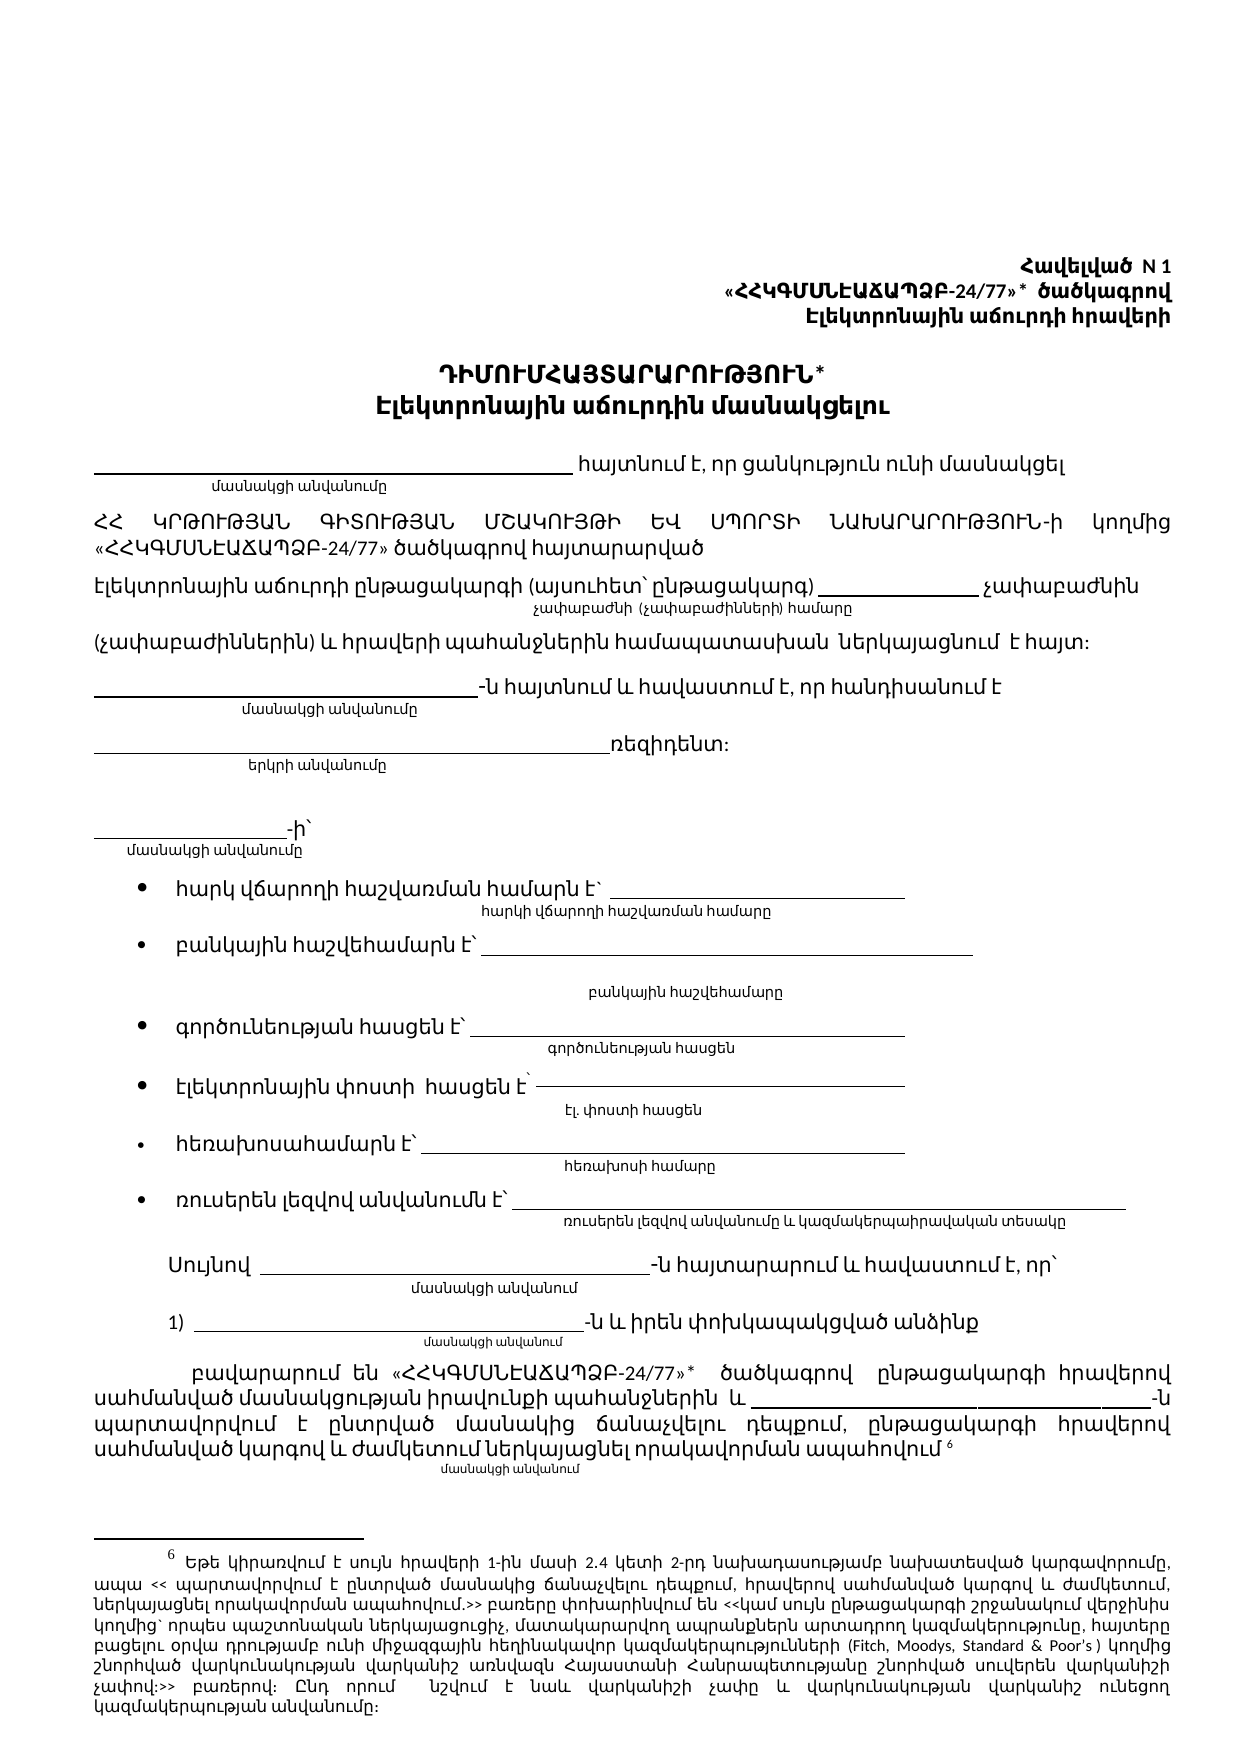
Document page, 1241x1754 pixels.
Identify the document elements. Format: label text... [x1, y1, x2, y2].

text -ի՝ [94, 816, 1171, 841]
text չափաբաժնի (չափաբաժինների) համարը [94, 599, 1171, 629]
text հեռախոսի համարը [462, 1157, 1171, 1187]
text էլ. փոստի հասցեն [94, 1101, 1171, 1131]
list հեռախոսահամարն է՝ [138, 1131, 1171, 1157]
text ռուսերեն լեզվով անվանումը և կազմակերպաիրավական տեսակը [94, 1213, 1171, 1243]
text բանկային հաշվեհամարը [94, 983, 1171, 1014]
text ԴԻՄՈՒՄՀԱՅՏԱՐԱՐՈՒԹՅՈՒՆ* [94, 360, 1171, 390]
text բավարարում են «ՀՀԿԳՄՍՆԷԱՃԱՊՁԲ-24/77»* ծածկագրով ընթացակարգի հրավերով սահմանված մասնակցության իրավունքի պահանջներին և -ն պարտավորվում է ընտրված մասնակից ճանաչվելու դեպքում, ընթացակարգի հրավերով սահմանված կարգով և ժամկետում ներկայացնել որակավորման ապահովում [94, 1360, 1171, 1462]
text գործունեության հասցեն [94, 1040, 1171, 1070]
text «ՀՀԿԳՄՍՆԷԱՃԱՊՁԲ-24/77»* ծածկագրով [94, 278, 1171, 304]
text մասնակցի անվանում [94, 1462, 1171, 1487]
text Էլեկտրոնային աճուրդի հրավերի [94, 304, 1171, 329]
text հայտնում է, որ ցանկություն ունի մասնակցել [94, 451, 1171, 477]
subtitle Էլեկտրոնային աճուրդին մասնակցելու [94, 390, 1171, 421]
text ՀՀ ԿՐԹՈՒԹՅԱՆ ԳԻՏՈՒԹՅԱՆ ՄՇԱԿՈՒՅԹԻ ԵՎ ՍՊՈՐՏԻ ՆԱԽԱՐԱՐՈՒԹՅՈՒՆ-ի կողմից «ՀՀԿԳՄՍՆԷԱՃԱՊՁԲ-24/77» ծածկագրով հայտարարված [94, 507, 1171, 561]
text -ն հայտնում և հավաստում է, որ հանդիսանում է [94, 670, 1171, 701]
text հարկի վճարողի հաշվառման համարը [94, 902, 1171, 933]
text Սույնով -ն հայտարարում և հավաստում է, որ՝ [94, 1248, 1171, 1279]
text երկրի անվանումը [94, 756, 1171, 787]
list հարկ վճարողի հաշվառման համարն է` [138, 872, 1171, 902]
text մասնակցի անվանումը [94, 701, 1171, 731]
list ռուսերեն լեզվով անվանումն է՝ [138, 1187, 1171, 1213]
text Հավելված N 1 [94, 253, 1171, 278]
text մասնակցի անվանում [94, 1335, 1171, 1360]
list բանկային հաշվեհամարն է՝ [138, 933, 1171, 983]
text մասնակցի անվանումը [94, 841, 1171, 872]
list էլեկտրոնային փոստի հասցեն է՝ [138, 1070, 1171, 1101]
text մասնակցի անվանում [94, 1279, 1171, 1309]
text 1) -ն և իրեն փոխկապակցված անձինք [94, 1309, 1171, 1335]
list գործունեության հասցեն է՝ [138, 1014, 1171, 1040]
text (չափաբաժիններին) և հրավերի պահանջներին համապատասխան ներկայացնում է հայտ: [94, 629, 1171, 655]
text ռեզիդենտ: [94, 731, 1171, 756]
text էլեկտրոնային աճուրդի ընթացակարգի (այսուհետ՝ ընթացակարգ) չափաբաժնին [94, 573, 1171, 599]
text մասնակցի անվանումը [94, 477, 1171, 507]
